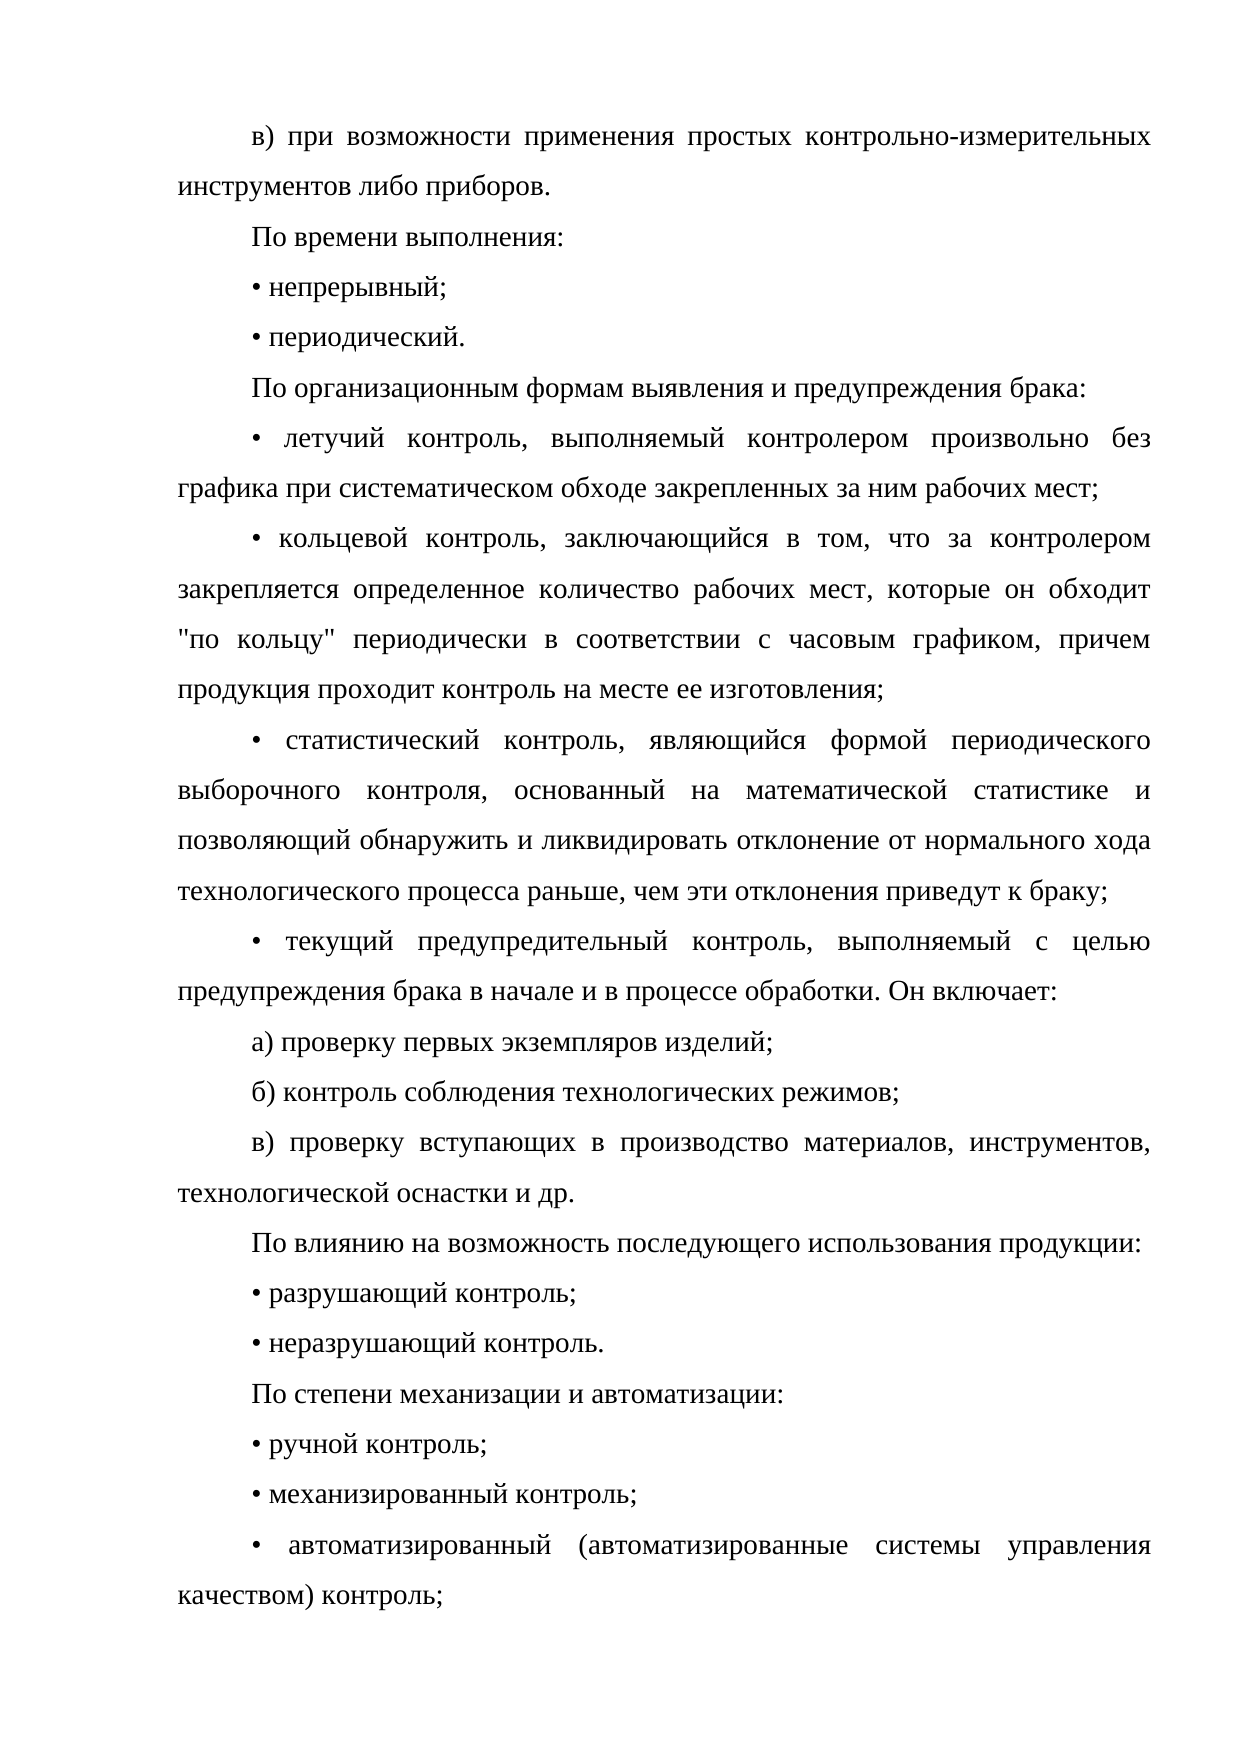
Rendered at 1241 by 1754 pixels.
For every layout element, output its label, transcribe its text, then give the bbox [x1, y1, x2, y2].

text • текущий предупредительный контроль, выполняемый с целью предупреждения брака в начале и в процессе обработки. Он включает: [177, 923, 1152, 1007]
text По организационным формам выявления и предупреждения брака: [177, 370, 1152, 403]
text • непрерывный; [177, 269, 1152, 303]
text а) проверку первых экземпляров изделий; [177, 1024, 1152, 1057]
text • статистический контроль, являющийся формой периодического выборочного контроля, основанный на математической статистике и позволяющий обнаружить и ликвидировать отклонение от нормального хода технологического процесса раньше, чем эти отклонения приведут к браку; [177, 722, 1152, 906]
text • периодический. [177, 319, 1152, 353]
text • автоматизированный (автоматизированные системы управления качеством) контроль; [177, 1527, 1152, 1611]
text • механизированный контроль; [177, 1477, 1152, 1510]
text в) проверку вступающих в производство материалов, инструментов, технологической оснастки и др. [177, 1124, 1152, 1208]
text • неразрушающий контроль. [177, 1326, 1152, 1359]
text По влиянию на возможность последующего использования продукции: [177, 1225, 1152, 1258]
text б) контроль соблюдения технологических режимов; [177, 1074, 1152, 1108]
text • кольцевой контроль, заключающийся в том, что за контролером закрепляется определенное количество рабочих мест, которые он обходит "по кольцу" периодически в соответствии с часовым графиком, причем продукция проходит контроль на месте ее изготовления; [177, 521, 1152, 705]
text • разрушающий контроль; [177, 1275, 1152, 1309]
text • летучий контроль, выполняемый контролером произвольно без графика при систематическом обходе закрепленных за ним рабочих мест; [177, 420, 1152, 504]
text По времени выполнения: [177, 219, 1152, 252]
text в) при возможности применения простых контрольно-измерительных инструментов либо приборов. [177, 118, 1152, 202]
text • ручной контроль; [177, 1426, 1152, 1460]
text По степени механизации и автоматизации: [177, 1376, 1152, 1409]
